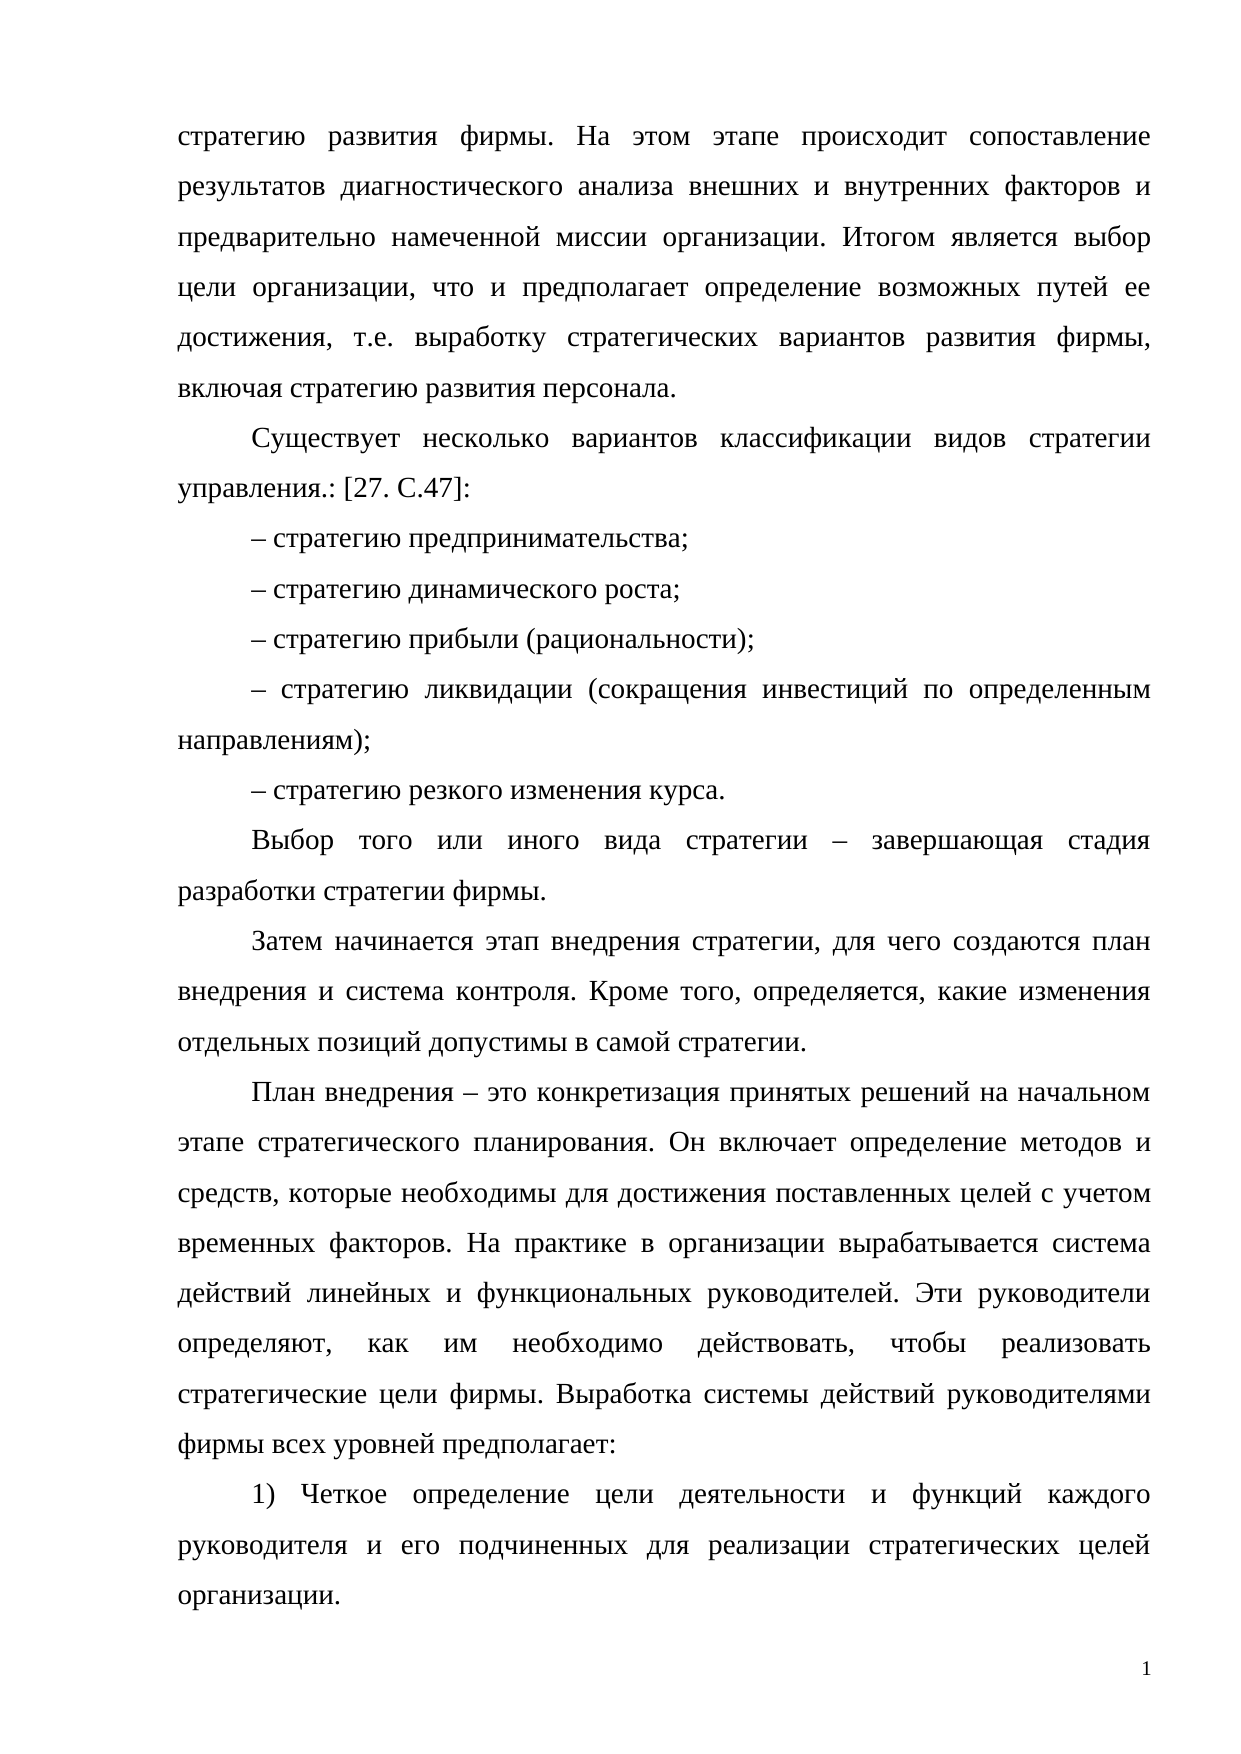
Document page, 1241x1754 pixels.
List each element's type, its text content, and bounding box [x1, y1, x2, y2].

text – стратегию предпринимательства; [177, 521, 1152, 554]
text Выбор того или иного вида стратегии – завершающая стадия разработки стратегии фирмы. [177, 822, 1152, 906]
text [177, 118, 1152, 403]
text – стратегию прибыли (рациональности); [177, 621, 1152, 655]
text 1) Четкое определение цели деятельности и функций каждого руководителя и его подчиненных для реализации стратегических целей организации. [177, 1477, 1152, 1611]
text – стратегию динамического роста; [177, 571, 1152, 604]
text – стратегию ликвидации (сокращения инвестиций по определенным направлениям); [177, 672, 1152, 755]
text – стратегию резкого изменения курса. [177, 772, 1152, 806]
text Затем начинается этап внедрения стратегии, для чего создаются план внедрения и система контроля. Кроме того, определяется, какие изменения отдельных позиций допустимы в самой стратегии. [177, 923, 1152, 1057]
text План внедрения – это конкретизация принятых решений на начальном этапе стратегического планирования. Он включает определение методов и средств, которые необходимы для достижения поставленных целей с учетом временных факторов. На практике в организации вырабатывается система действий линейных и функциональных руководителей. Эти руководители определяют, как им необходимо действовать, чтобы реализовать стратегические цели фирмы. Выработка системы действий руководителями фирмы всех уровней предполагает: [177, 1074, 1152, 1460]
text Существует несколько вариантов классификации видов стратегии управления.: [27. С.47]: [177, 420, 1152, 504]
